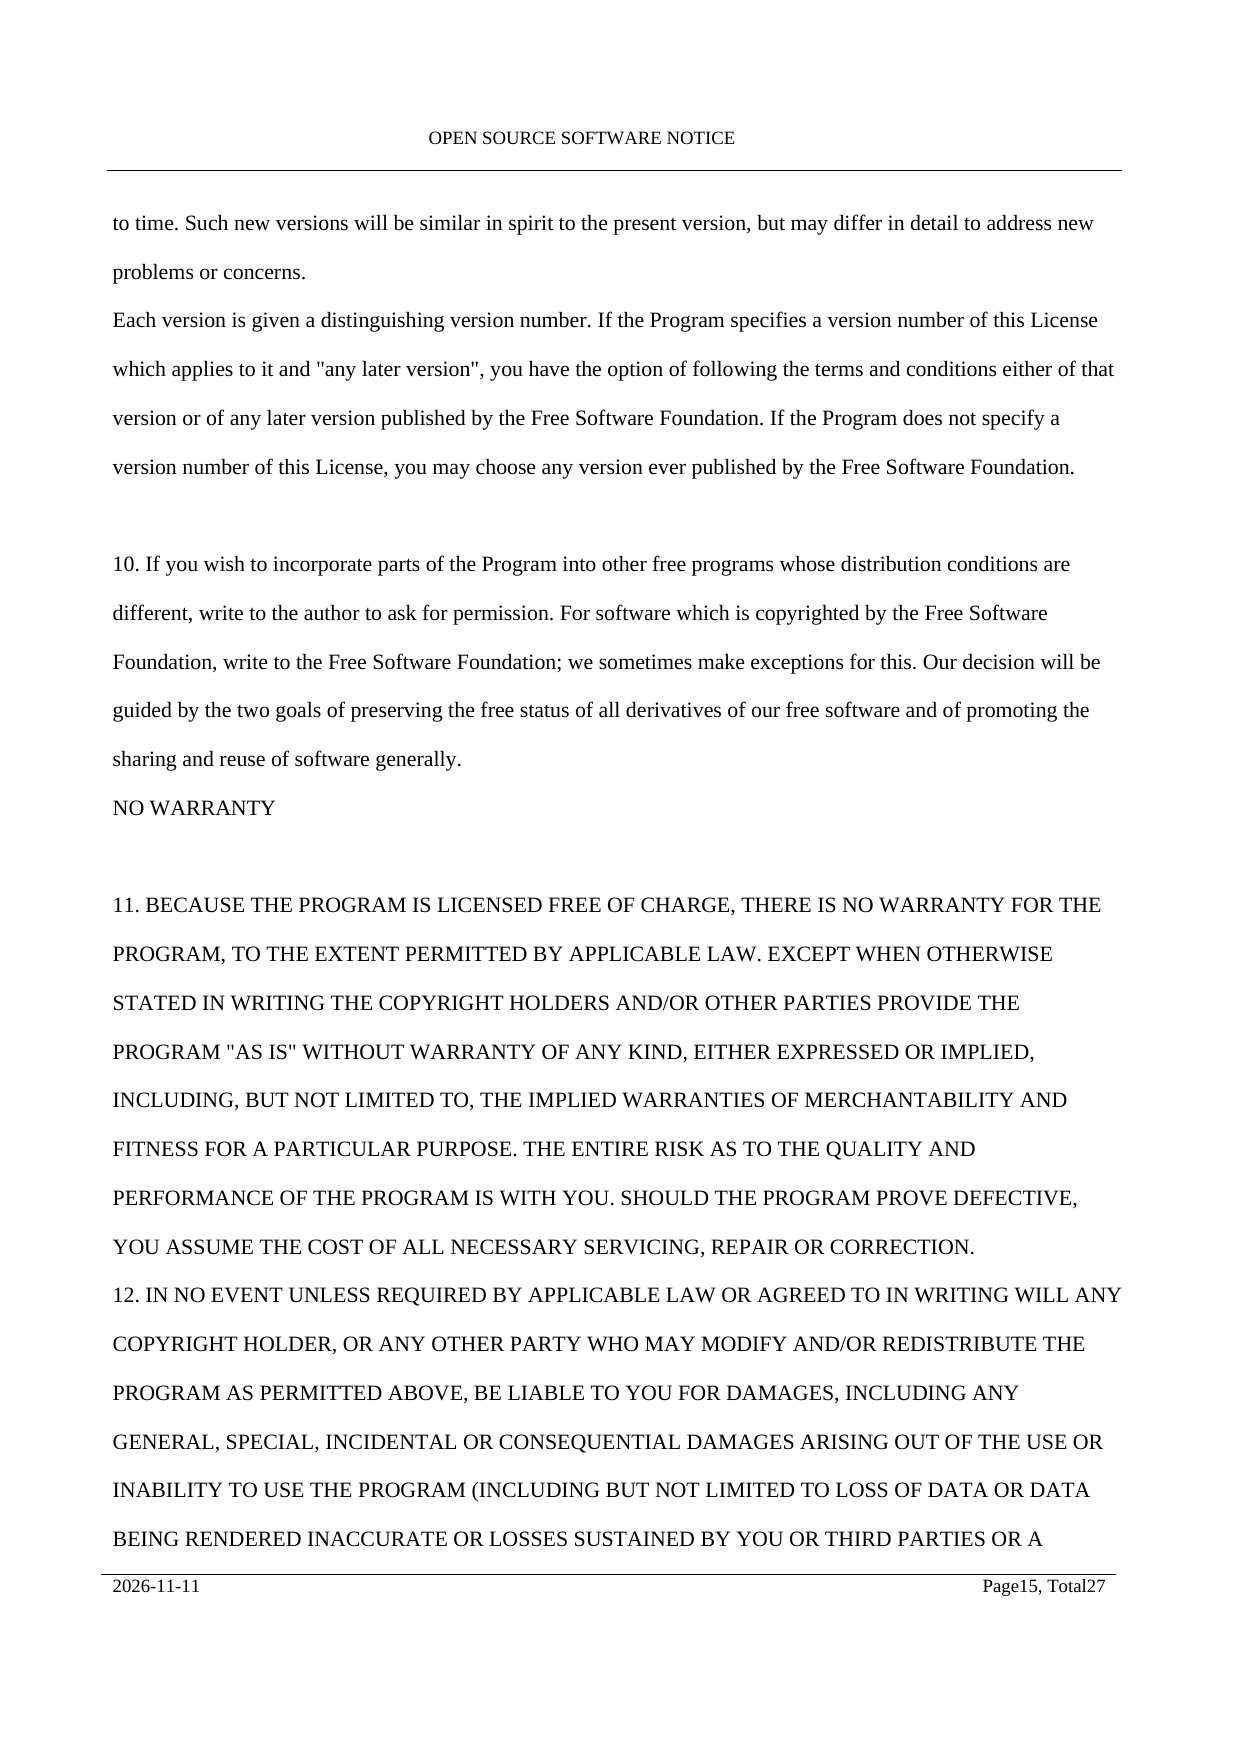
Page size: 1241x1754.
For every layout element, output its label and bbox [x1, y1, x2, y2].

text [112, 206, 1128, 1555]
